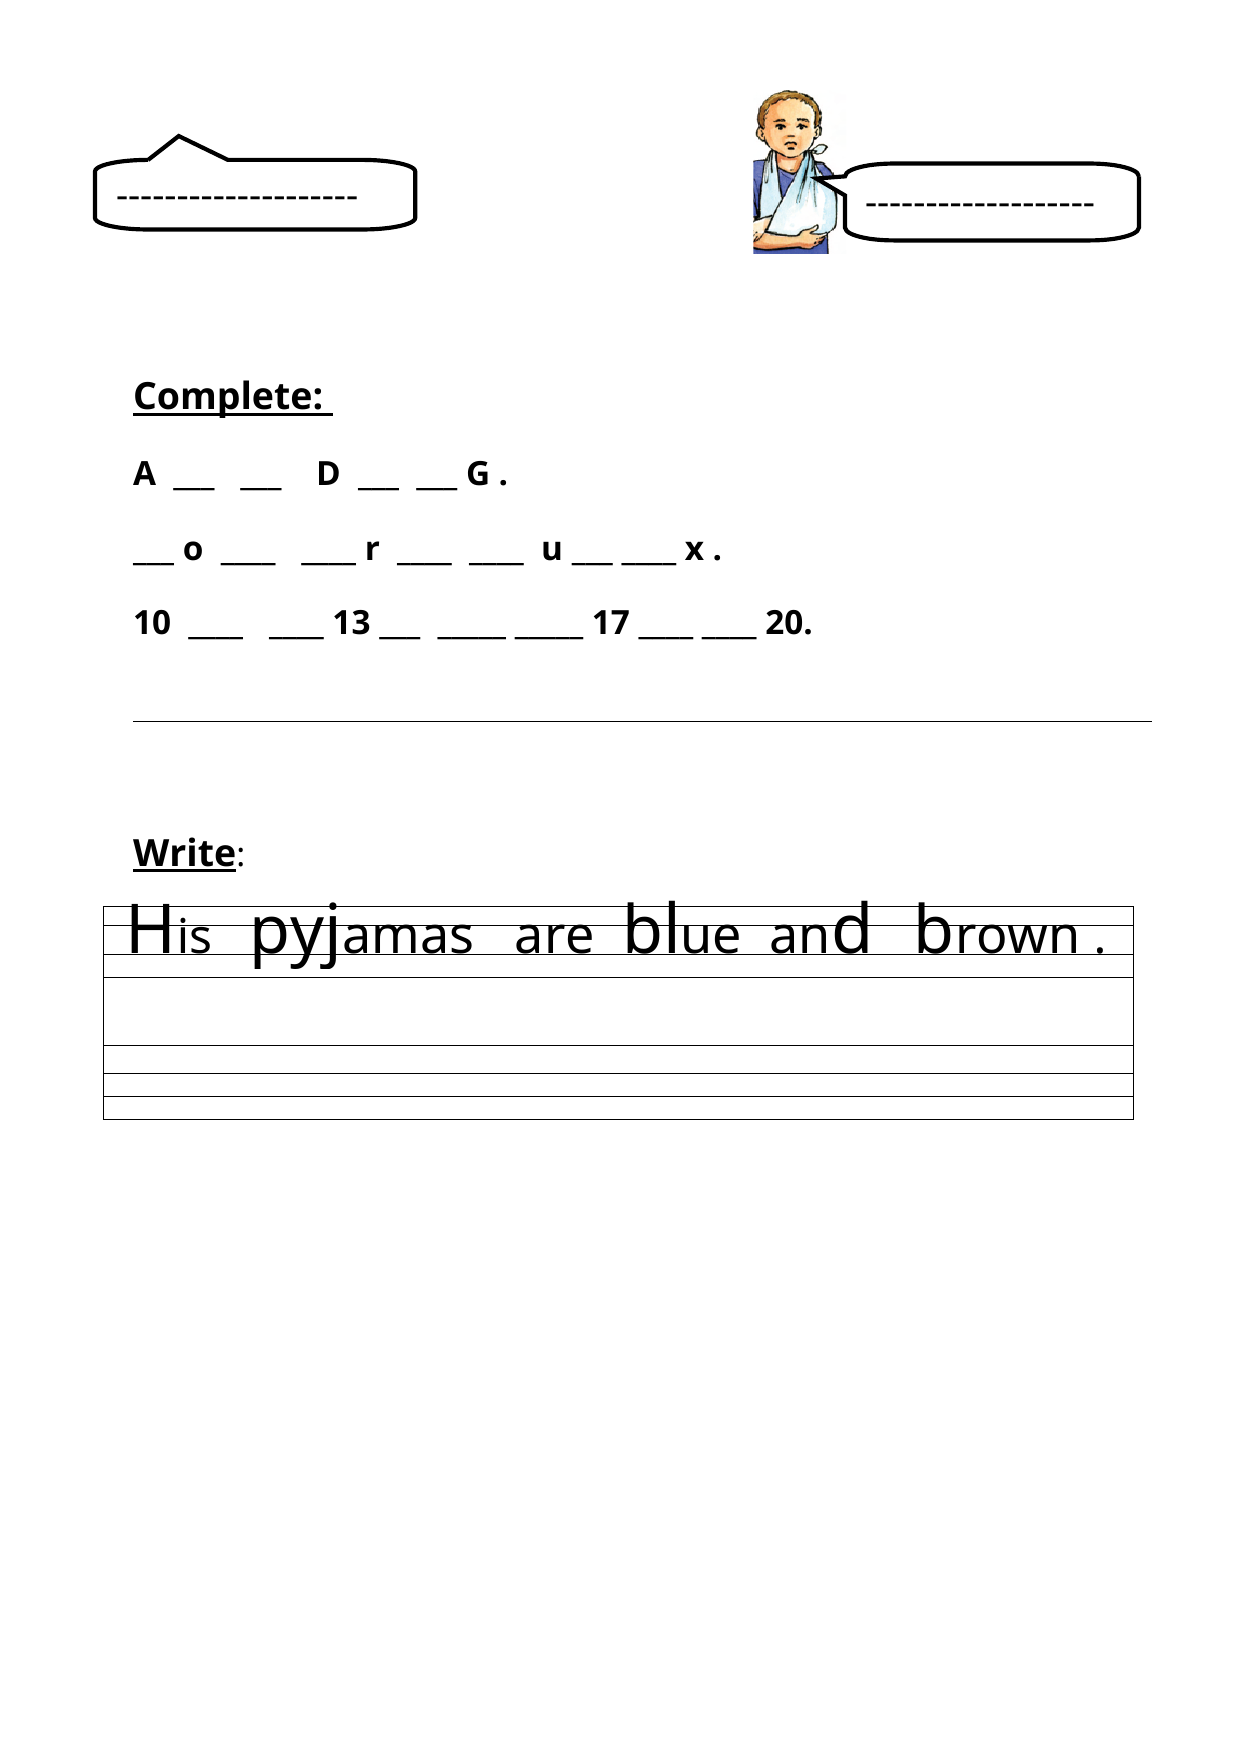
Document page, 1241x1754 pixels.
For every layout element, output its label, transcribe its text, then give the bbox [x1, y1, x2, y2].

table_cell [273, 926, 304, 954]
table_cell [260, 948, 270, 954]
table_header [675, 907, 862, 925]
table_cell [431, 926, 467, 954]
text 10 ____ ____ 13 ___ _____ _____ 17 ____ ____ 20. [133, 599, 1152, 644]
table_header [633, 907, 669, 925]
table_cell [780, 926, 848, 954]
table_cell [300, 926, 314, 947]
table_cell [925, 926, 944, 949]
text A ___ ___ D ___ ___ G . [133, 450, 1152, 495]
picture [753, 90, 847, 254]
table_cell [310, 926, 330, 954]
table_header [924, 907, 1133, 925]
table_cell [984, 928, 1000, 950]
table_cell [104, 1074, 1133, 1096]
table_cell [104, 926, 255, 954]
table_cell [104, 978, 1133, 1044]
text Write: [133, 826, 1152, 877]
table_cell [104, 1097, 1133, 1119]
table_cell [720, 926, 790, 954]
table_cell [336, 926, 363, 954]
table_cell [104, 1046, 1133, 1073]
table_cell [993, 926, 1133, 954]
text ___ o ____ ____ r ____ ____ u ___ ____ x . [133, 524, 1152, 570]
table_cell [525, 926, 581, 954]
table_cell [456, 926, 535, 954]
text Complete: [133, 369, 1152, 421]
table_cell [852, 926, 934, 954]
table_cell [104, 955, 1133, 977]
table_cell [261, 926, 280, 949]
table_header [138, 907, 163, 925]
table_cell [634, 926, 653, 949]
table_cell [841, 926, 861, 949]
table_cell [937, 926, 992, 954]
table_cell [573, 926, 643, 954]
table_header [104, 907, 132, 925]
table_header [169, 907, 628, 925]
table_header [867, 907, 919, 925]
table_cell [353, 926, 441, 954]
table_cell [646, 926, 728, 954]
